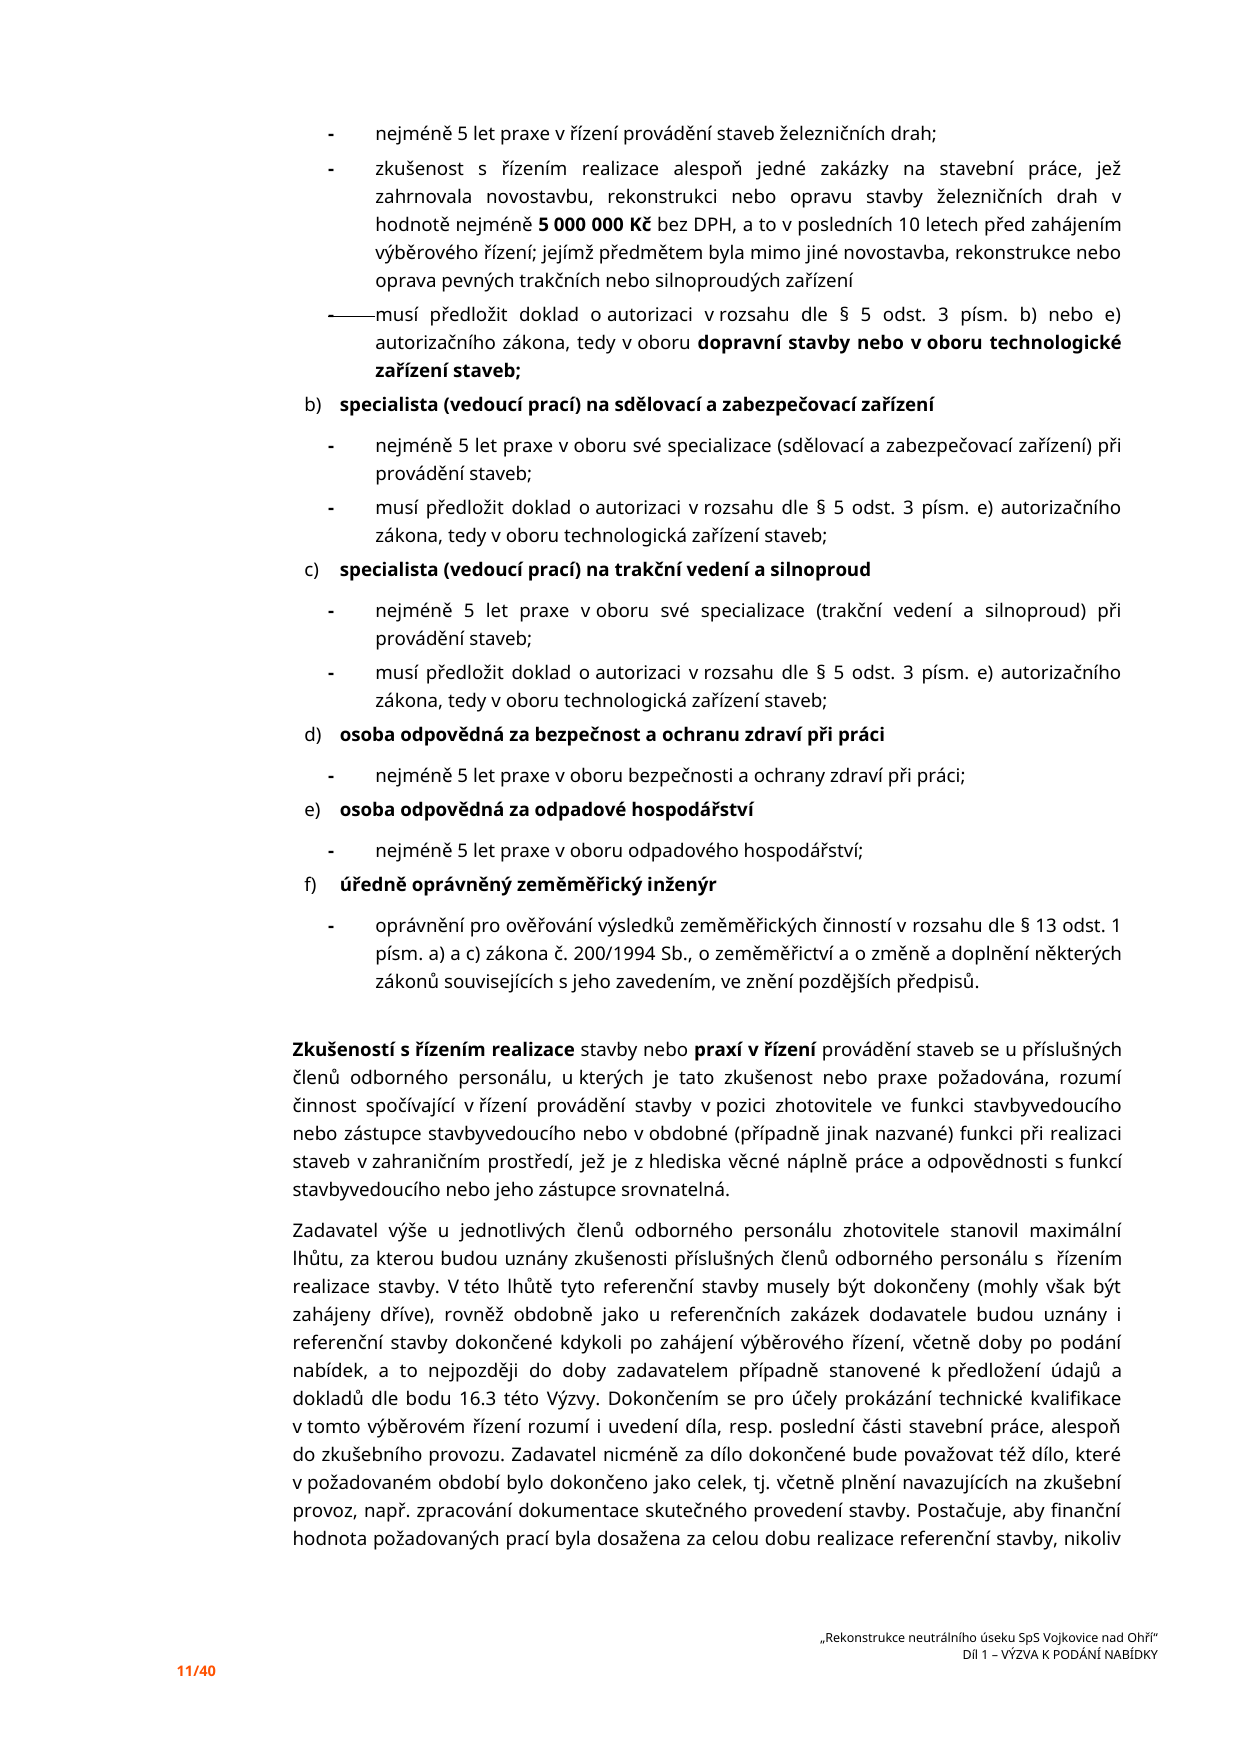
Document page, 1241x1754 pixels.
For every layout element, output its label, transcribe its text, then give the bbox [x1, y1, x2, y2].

text musí předložit doklad o autorizaci v rozsahu dle § 5 odst. 3 písm. e) autorizačního zákona, tedy v oboru technologická zařízení staveb; [328, 659, 1122, 713]
text nejméně 5 let praxe v oboru své specializace (sdělovací a zabezpečovací zařízení) při provádění staveb; [328, 432, 1122, 486]
text nejméně 5 let praxe v oboru odpadového hospodářství; [328, 837, 1122, 863]
text specialista (vedoucí prací) na sdělovací a zabezpečovací zařízení [304, 392, 1122, 417]
text úředně oprávněný zeměměřický inženýr [304, 871, 1122, 897]
text specialista (vedoucí prací) na trakční vedení a silnoproud [304, 557, 1122, 582]
text zkušenost s řízením realizace alespoň jedné zakázky na stavební práce, jež zahrnovala novostavbu, rekonstrukci nebo opravu stavby železničních drah v hodnotě nejméně 5 000 000 Kč bez DPH, a to v posledních 10 letech před zahájením výběrového řízení; jejímž předmětem byla mimo jiné novostavba, rekonstrukce nebo oprava pevných trakčních nebo silnoproudých zařízení [328, 155, 1122, 292]
text nejméně 5 let praxe v oboru bezpečnosti a ochrany zdraví při práci; [328, 762, 1122, 788]
text nejméně 5 let praxe v oboru své specializace (trakční vedení a silnoproud) při provádění staveb; [328, 597, 1122, 651]
text musí předložit doklad o autorizaci v rozsahu dle § 5 odst. 3 písm. b) nebo e) autorizačního zákona, tedy v oboru dopravní stavby nebo v oboru technologické zařízení staveb; [328, 301, 1122, 383]
text osoba odpovědná za odpadové hospodářství [304, 797, 1122, 822]
text musí předložit doklad o autorizaci v rozsahu dle § 5 odst. 3 písm. e) autorizačního zákona, tedy v oboru technologická zařízení staveb; [328, 494, 1122, 548]
text Zkušeností s řízením realizace stavby nebo praxí v řízení provádění staveb se u příslušných členů odborného personálu, u kterých je tato zkušenost nebo praxe požadována, rozumí činnost spočívající v řízení provádění stavby v pozici zhotovitele ve funkci stavbyvedoucího nebo zástupce stavbyvedoucího nebo v obdobné (případně jinak nazvané) funkci při realizaci staveb v zahraničním prostředí, jež je z hlediska věcné náplně práce a odpovědnosti s funkcí stavbyvedoucího nebo jeho zástupce srovnatelná. [292, 1036, 1122, 1202]
text oprávnění pro ověřování výsledků zeměměřických činností v rozsahu dle § 13 odst. 1 písm. a) a c) zákona č. 200/1994 Sb., o zeměměřictví a o změně a doplnění některých zákonů souvisejících s jeho zavedením, ve znění pozdějších předpisů. [328, 912, 1122, 993]
text osoba odpovědná za bezpečnost a ochranu zdraví při práci [304, 722, 1122, 747]
text nejméně 5 let praxe v řízení provádění staveb železničních drah; [328, 121, 1122, 146]
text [292, 1217, 1122, 1551]
